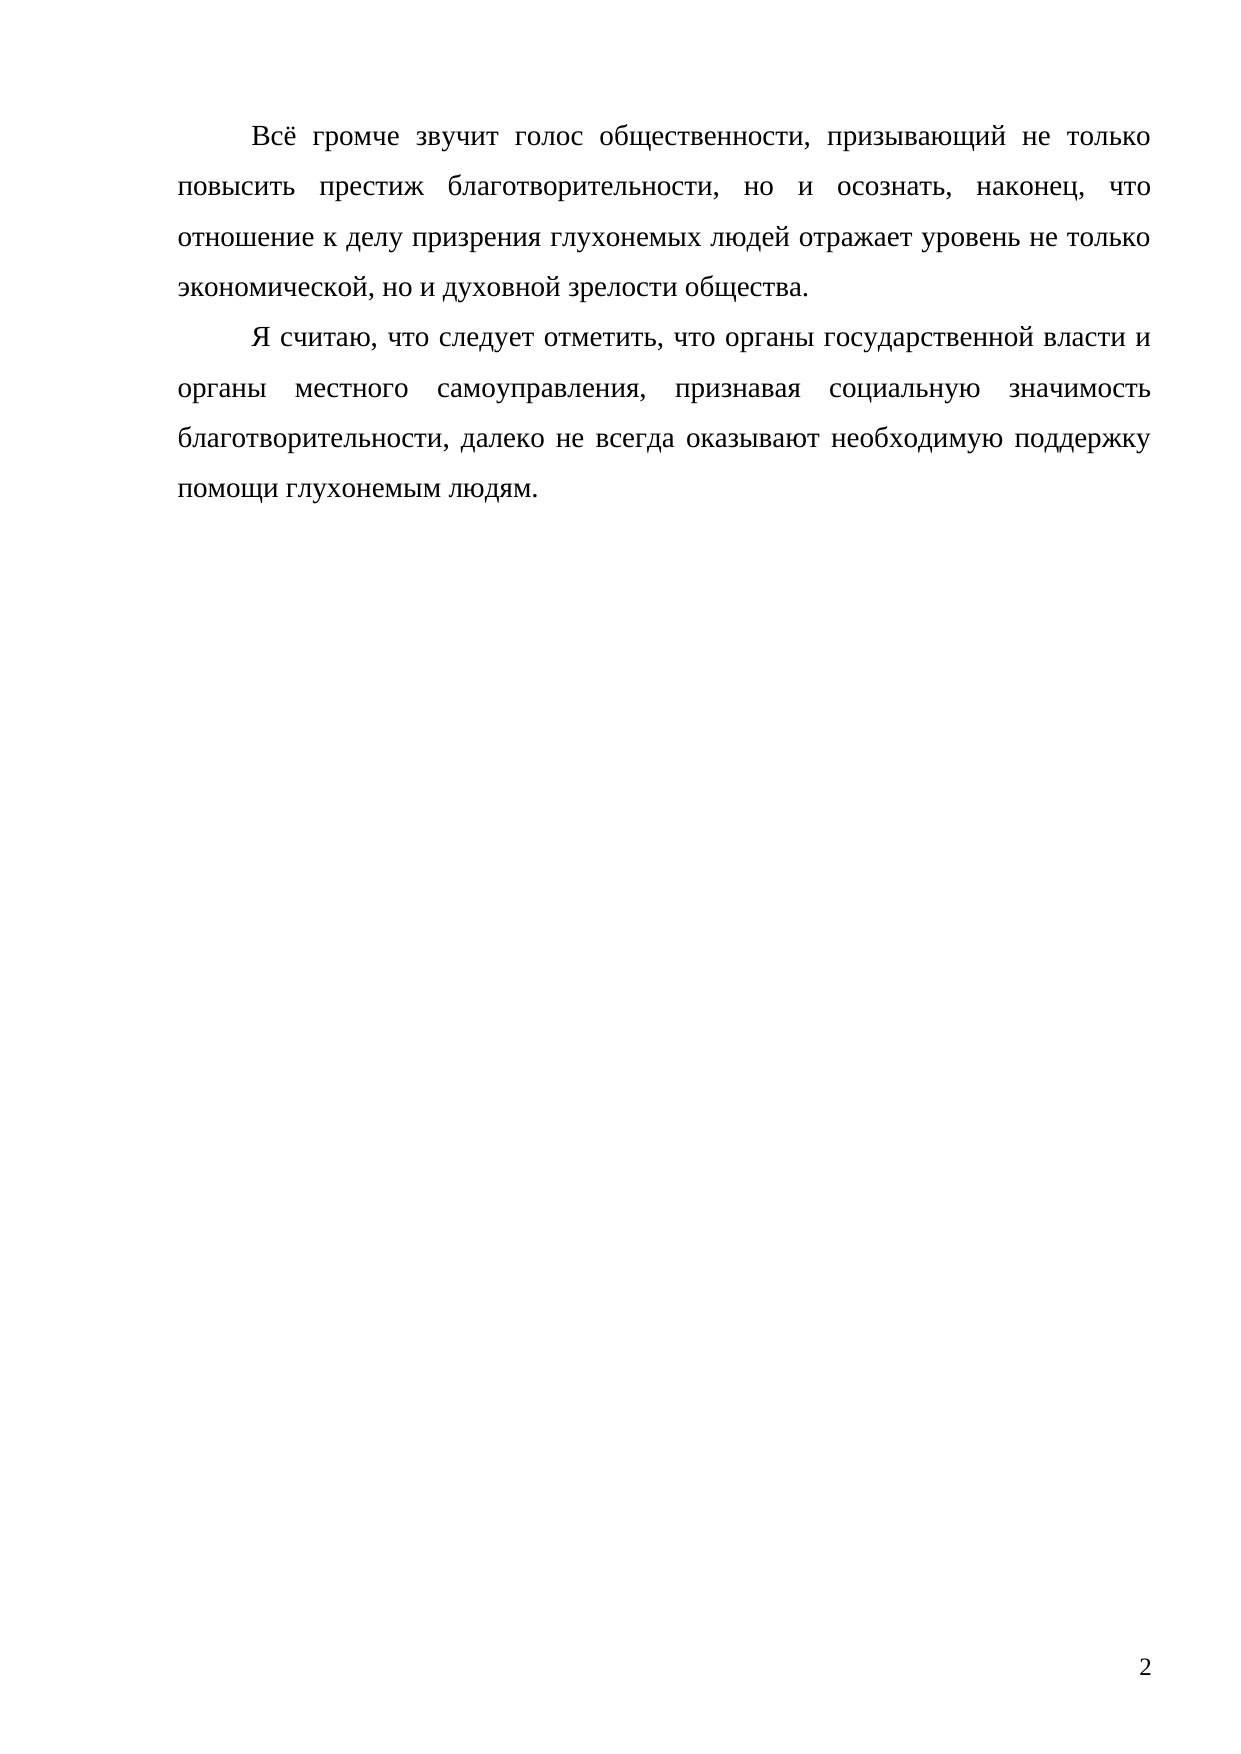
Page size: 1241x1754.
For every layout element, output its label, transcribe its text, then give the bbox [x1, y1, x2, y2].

text Я считаю, что следует отметить, что органы государственной власти и органы местного самоуправления, признавая социальную значимость благотворительности, далеко не всегда оказывают необходимую поддержку помощи глухонемым людям. [177, 319, 1152, 504]
text Всё громче звучит голос общественности, призывающий не только повысить престиж благотворительности, но и осознать, наконец, что отношение к делу призрения глухонемых людей отражает уровень не только экономической, но и духовной зрелости общества. [177, 118, 1152, 303]
